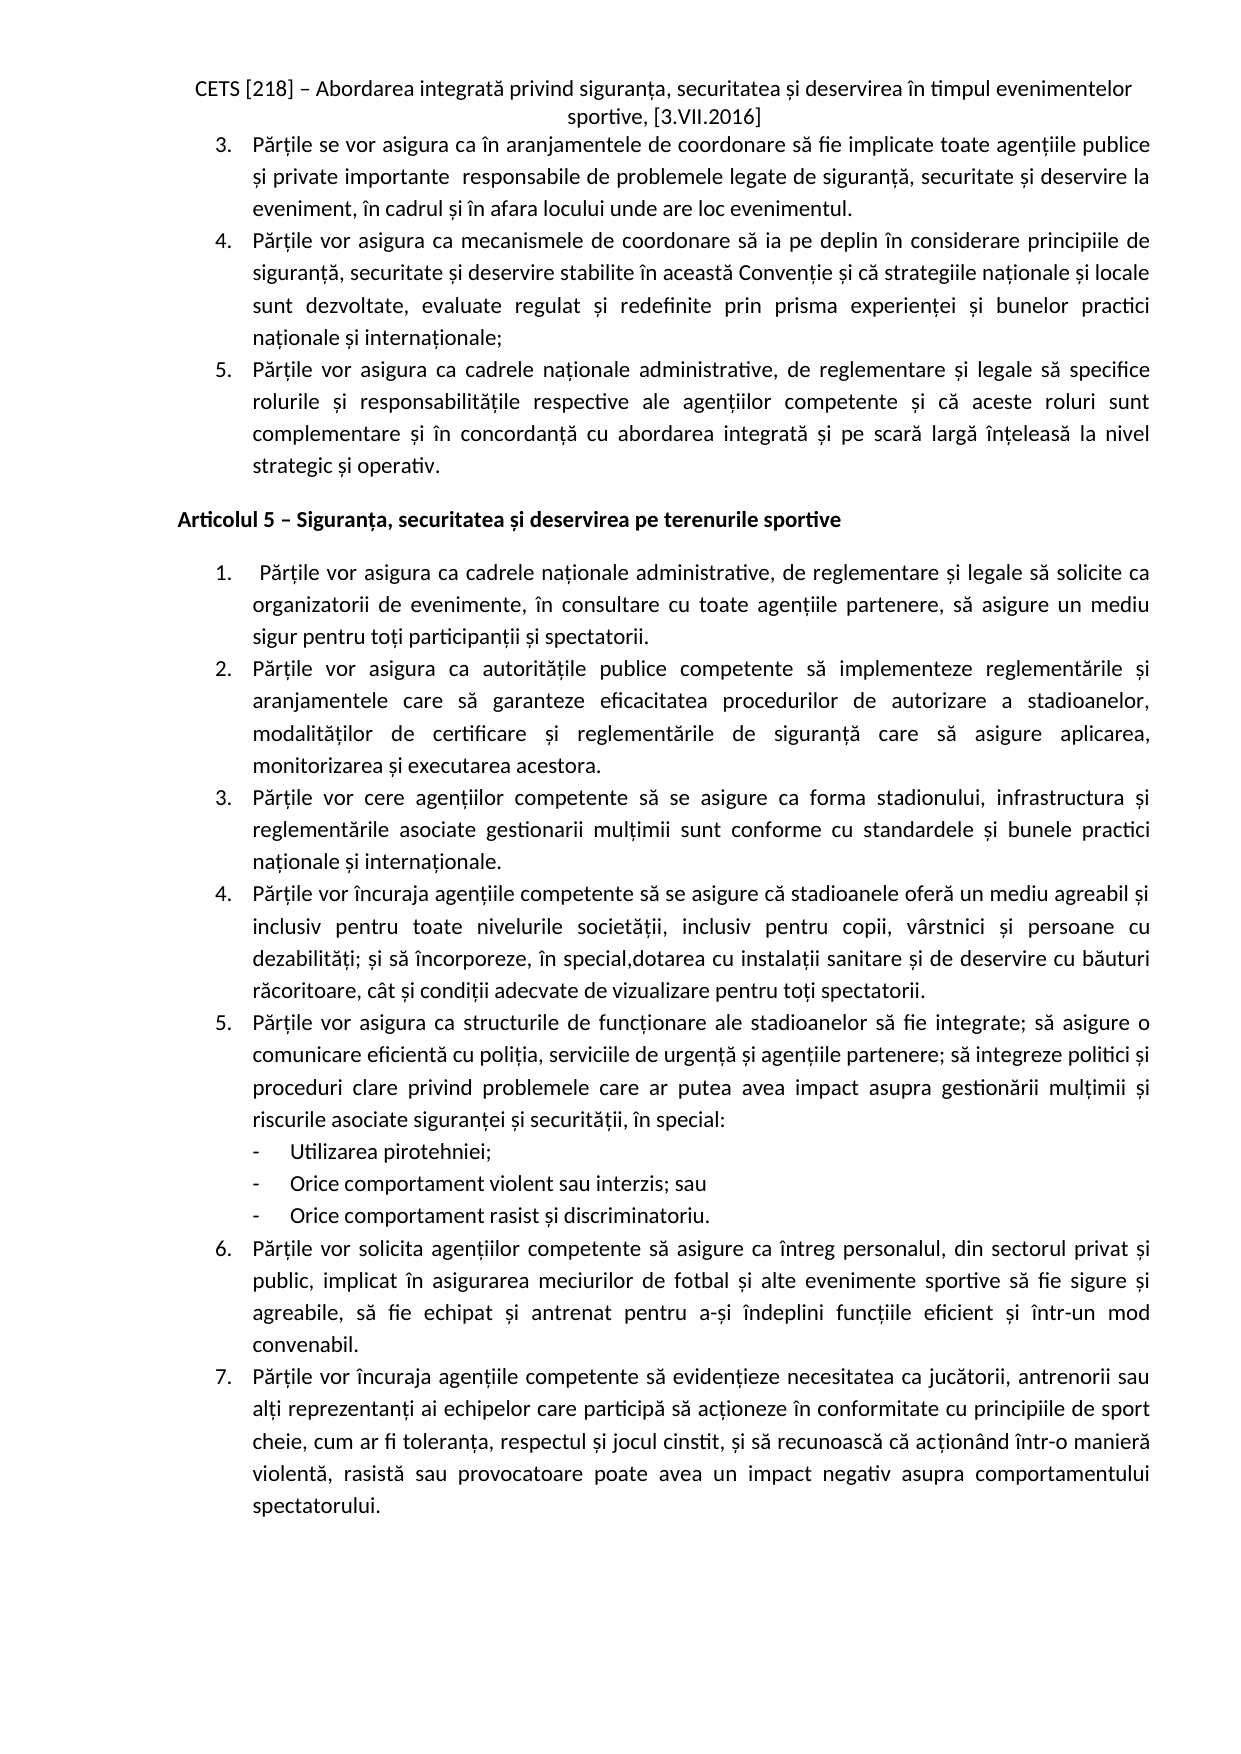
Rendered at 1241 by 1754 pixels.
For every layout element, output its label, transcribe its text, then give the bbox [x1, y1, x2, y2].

list Părțile vor încuraja agențiile competente să evidențieze necesitatea ca jucătorii, antrenorii sau alți reprezentanți ai echipelor care participă să acționeze în conformitate cu principiile de sport cheie, cum ar fi toleranța, respectul și jocul cinstit, și să recunoască că acţionând într-o manieră violentă, rasistă sau provocatoare poate avea un impact negativ asupra comportamentului spectatorului. [215, 1362, 1152, 1519]
list Părțile vor încuraja agențiile competente să se asigure că stadioanele oferă un mediu agreabil și inclusiv pentru toate nivelurile societăţii, inclusiv pentru copii, vârstnici și persoane cu dezabilități; și să încorporeze, în special,dotarea cu instalații sanitare și de deservire cu băuturi răcoritoare, cât și condiții adecvate de vizualizare pentru toți spectatorii. [215, 879, 1152, 1004]
list Părțile vor asigura ca cadrele naționale administrative, de reglementare și legale să solicite ca organizatorii de evenimente, în consultare cu toate agențiile partenere, să asigure un mediu sigur pentru toți participanții și spectatorii. [215, 558, 1152, 650]
list Părțile vor cere agențiilor competente să se asigure ca forma stadionului, infrastructura și reglementările asociate gestionarii mulțimii sunt conforme cu standardele și bunele practici naționale și internaționale. [215, 783, 1152, 875]
list Utilizarea pirotehniei; [252, 1137, 1152, 1165]
list Părțile vor asigura ca structurile de funcționare ale stadioanelor să fie integrate; să asigure o comunicare eficientă cu poliția, serviciile de urgență și agențiile partenere; să integreze politici și proceduri clare privind problemele care ar putea avea impact asupra gestionării mulțimii și riscurile asociate siguranței și securităţii, în special: [215, 1008, 1152, 1133]
list Părțile vor asigura ca mecanismele de coordonare să ia pe deplin în considerare principiile de siguranță, securitate și deservire stabilite în această Convenție și că strategiile naționale și locale sunt dezvoltate, evaluate regulat și redefinite prin prisma experienței și bunelor practici naționale și internaționale; [215, 226, 1152, 351]
list Părțile vor asigura ca cadrele naționale administrative, de reglementare și legale să specifice rolurile și responsabilitățile respective ale agențiilor competente și că aceste roluri sunt complementare şi în concordanță cu abordarea integrată și pe scară largă înțeleasă la nivel strategic și operativ. [215, 355, 1152, 480]
list Orice comportament rasist și discriminatoriu. [252, 1201, 1152, 1229]
list Părțile vor solicita agențiilor competente să asigure ca întreg personalul, din sectorul privat și public, implicat în asigurarea meciurilor de fotbal și alte evenimente sportive să fie sigure și agreabile, să fie echipat și antrenat pentru a-și îndeplini funcțiile eficient și într-un mod convenabil. [215, 1234, 1152, 1358]
list Părțile se vor asigura ca în aranjamentele de coordonare să fie implicate toate agențiile publice și private importante responsabile de problemele legate de siguranță, securitate și deservire la eveniment, în cadrul și în afara locului unde are loc evenimentul. [215, 130, 1152, 222]
list Părțile vor asigura ca autoritățile publice competente să implementeze reglementările și aranjamentele care să garanteze eficacitatea procedurilor de autorizare a stadioanelor, modalităților de certificare și reglementările de siguranță care să asigure aplicarea, monitorizarea și executarea acestora. [215, 654, 1152, 779]
list Orice comportament violent sau interzis; sau [252, 1169, 1152, 1197]
text Articolul 5 – Siguranța, securitatea și deservirea pe terenurile sportive [177, 505, 1152, 533]
